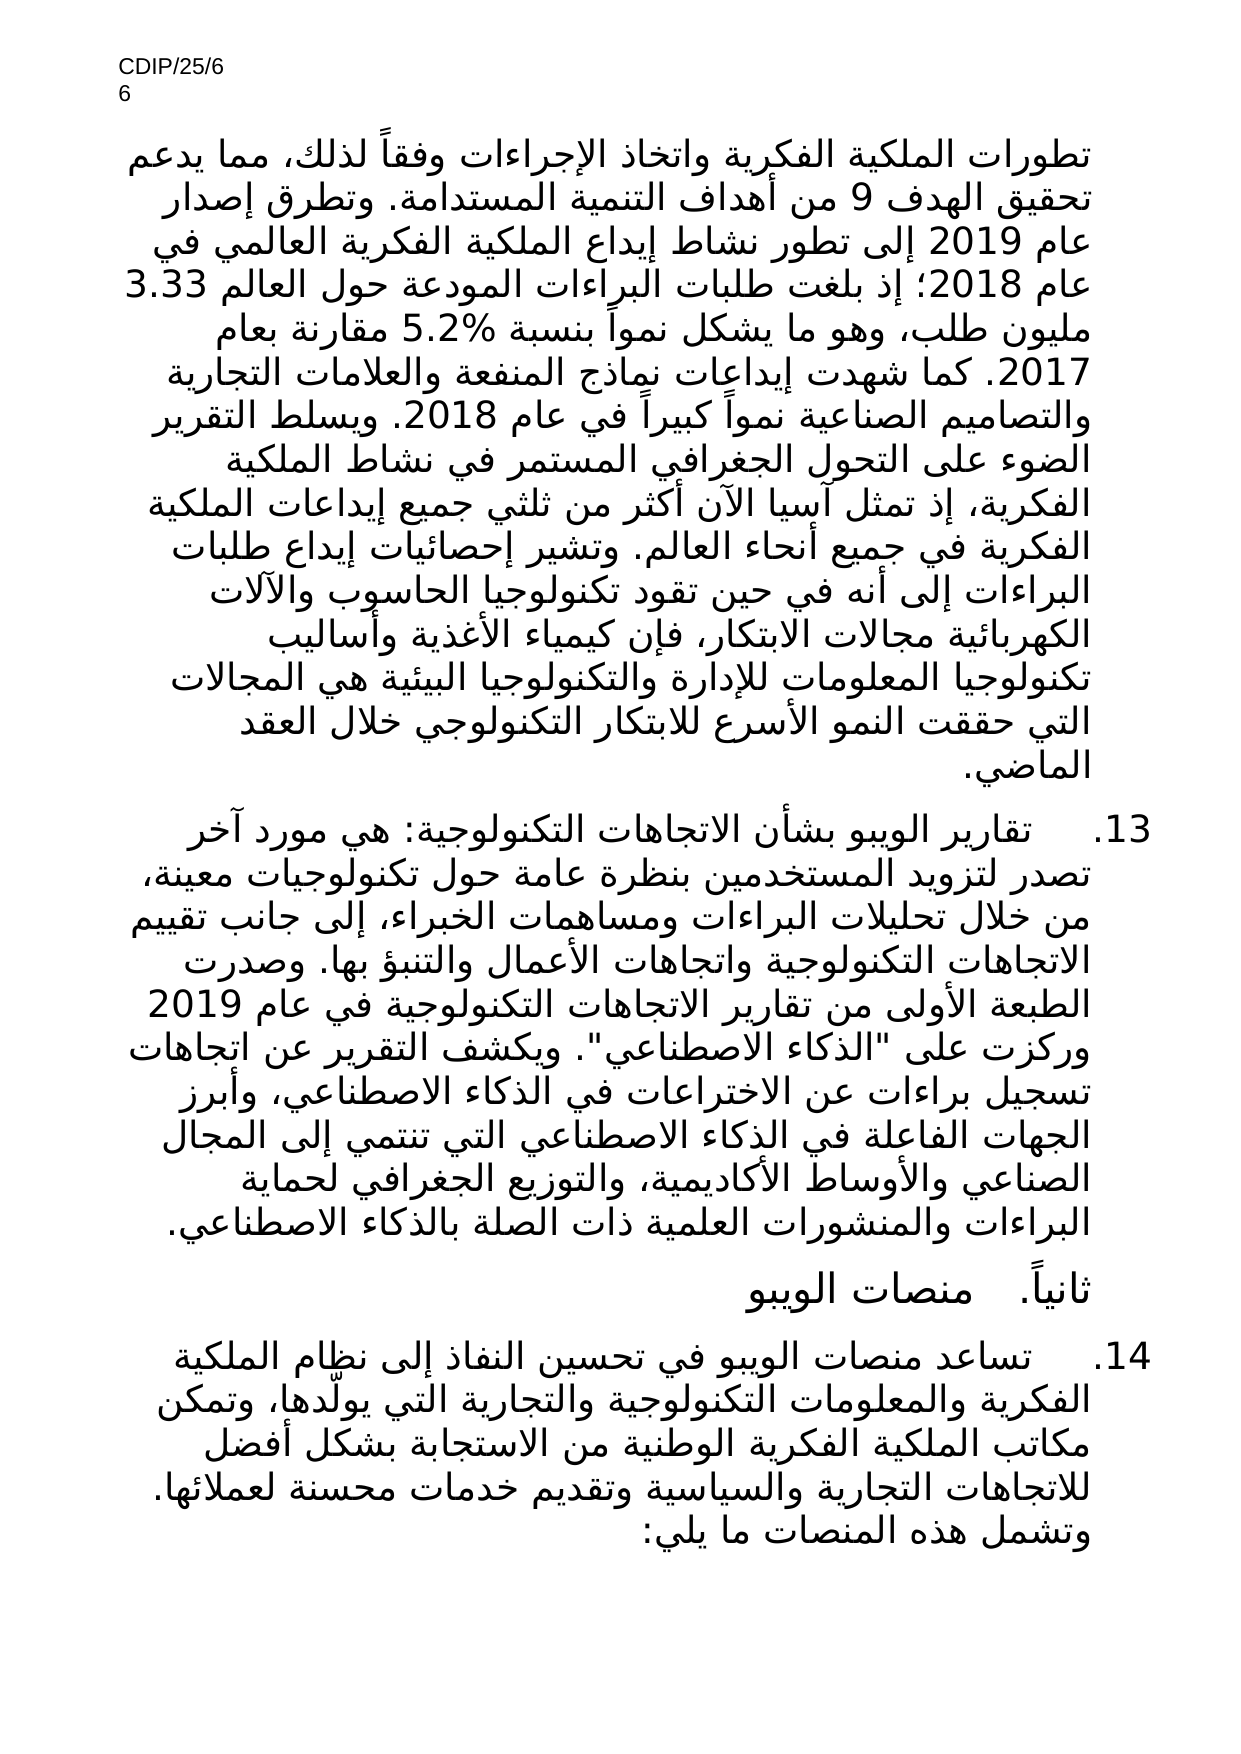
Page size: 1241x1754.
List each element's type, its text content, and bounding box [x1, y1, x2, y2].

text تقارير الويبو بشأن الاتجاهات التكنولوجية: هي مورد آخر تصدر لتزويد المستخدمين بنظرة عامة حول تكنولوجيات معينة، من خلال تحليلات البراءات ومساهمات الخبراء، إلى جانب تقييم الاتجاهات التكنولوجية واتجاهات الأعمال والتنبؤ بها. وصدرت الطبعة الأولى من تقارير الاتجاهات التكنولوجية في عام 2019 وركزت على "الذكاء الاصطناعي". ويكشف التقرير عن اتجاهات تسجيل براءات عن الاختراعات في الذكاء الاصطناعي، وأبرز الجهات الفاعلة في الذكاء الاصطناعي التي تنتمي إلى المجال الصناعي والأوساط الأكاديمية، والتوزيع الجغرافي لحماية البراءات والمنشورات العلمية ذات الصلة بالذكاء الاصطناعي. [118, 808, 1092, 1244]
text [118, 132, 1092, 787]
text تساعد منصات الويبو في تحسين النفاذ إلى نظام الملكية الفكرية والمعلومات التكنولوجية والتجارية التي يولّدها، وتمكن مكاتب الملكية الفكرية الوطنية من الاستجابة بشكل أفضل للاتجاهات التجارية والسياسية وتقديم خدمات محسنة لعملائها. وتشمل هذه المنصات ما يلي: [118, 1334, 1092, 1553]
subtitle ثانياً. منصات الويبو [118, 1265, 1092, 1313]
